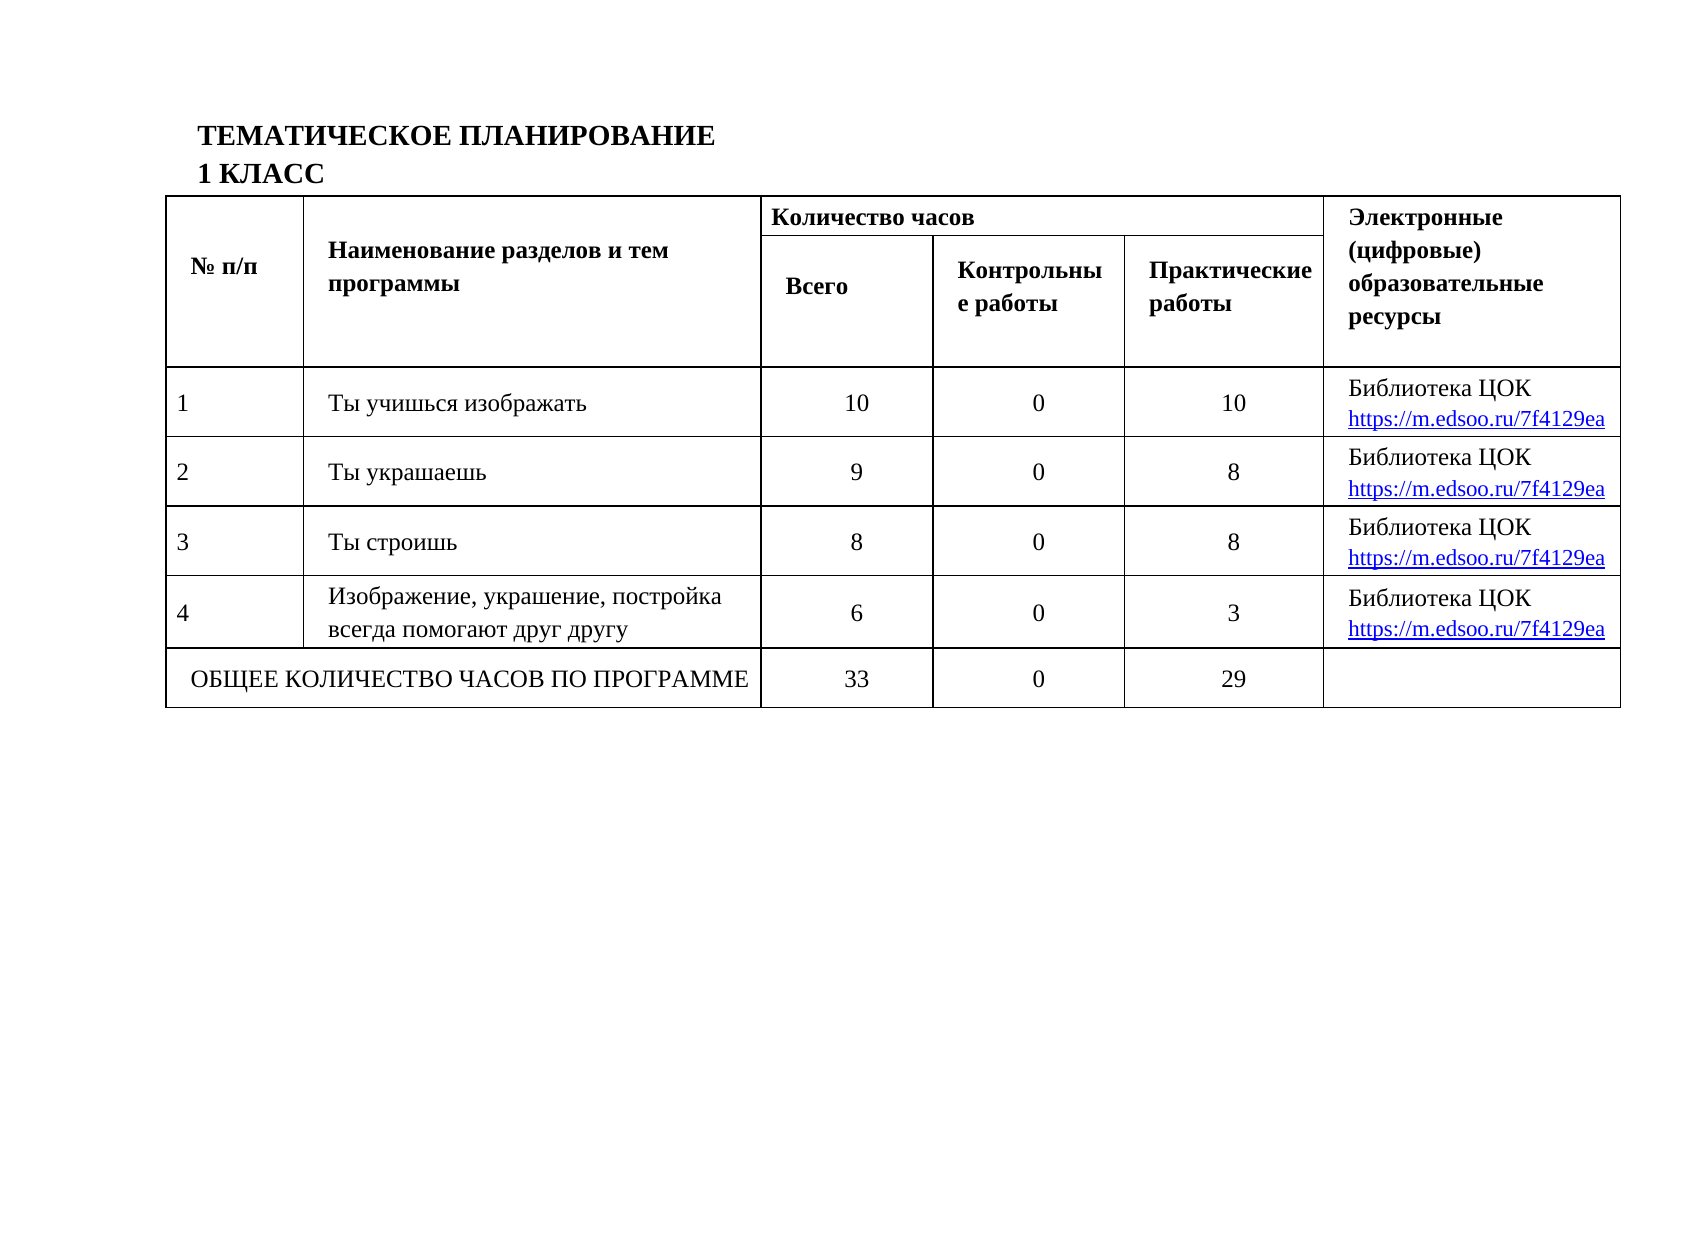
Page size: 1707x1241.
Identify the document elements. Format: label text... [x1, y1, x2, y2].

table_cell Ты учишься изображать [304, 368, 760, 436]
table_header Количество часов [762, 197, 1323, 234]
table_cell 33 [762, 649, 932, 707]
table_cell Контрольные работы [934, 236, 1124, 366]
table_cell 29 [1125, 649, 1323, 707]
table_cell Изображение, украшение, постройка всегда помогают друг другу [304, 576, 760, 647]
table_cell Библиотека ЦОК https://m.edsoo.ru/7f4129ea [1324, 576, 1620, 647]
table_header № п/п [167, 197, 303, 366]
table_cell 10 [762, 368, 932, 436]
table_cell 4 [167, 576, 303, 647]
table_cell 8 [762, 507, 932, 575]
table_cell 10 [1125, 368, 1323, 436]
table_cell Ты украшаешь [304, 437, 760, 505]
text ТЕМАТИЧЕСКОЕ ПЛАНИРОВАНИЕ [190, 118, 1618, 152]
table_cell 2 [167, 437, 303, 505]
table_cell 6 [762, 576, 932, 647]
table_cell ОБЩЕЕ КОЛИЧЕСТВО ЧАСОВ ПО ПРОГРАММЕ [167, 649, 760, 707]
table_cell Всего [762, 236, 932, 366]
table_cell Библиотека ЦОК https://m.edsoo.ru/7f4129ea [1324, 437, 1620, 505]
table_cell Библиотека ЦОК https://m.edsoo.ru/7f4129ea [1324, 368, 1620, 436]
table_cell Практические работы [1125, 236, 1323, 366]
table_cell 9 [762, 437, 932, 505]
table_cell 3 [1125, 576, 1323, 647]
table_cell 0 [934, 649, 1124, 707]
table_cell 0 [934, 368, 1124, 436]
table_cell 0 [934, 437, 1124, 505]
text 1 КЛАСС [190, 157, 1618, 190]
table_cell 0 [934, 507, 1124, 575]
table_header Наименование разделов и тем программы [304, 197, 760, 366]
table_cell Библиотека ЦОК https://m.edsoo.ru/7f4129ea [1324, 507, 1620, 575]
table_cell Ты строишь [304, 507, 760, 575]
table_cell 1 [167, 368, 303, 436]
table_cell 8 [1125, 437, 1323, 505]
table_cell 0 [934, 576, 1124, 647]
table_cell 8 [1125, 507, 1323, 575]
table_cell 3 [167, 507, 303, 575]
table_header Электронные (цифровые) образовательные ресурсы [1324, 197, 1620, 366]
table_cell [1324, 649, 1620, 707]
